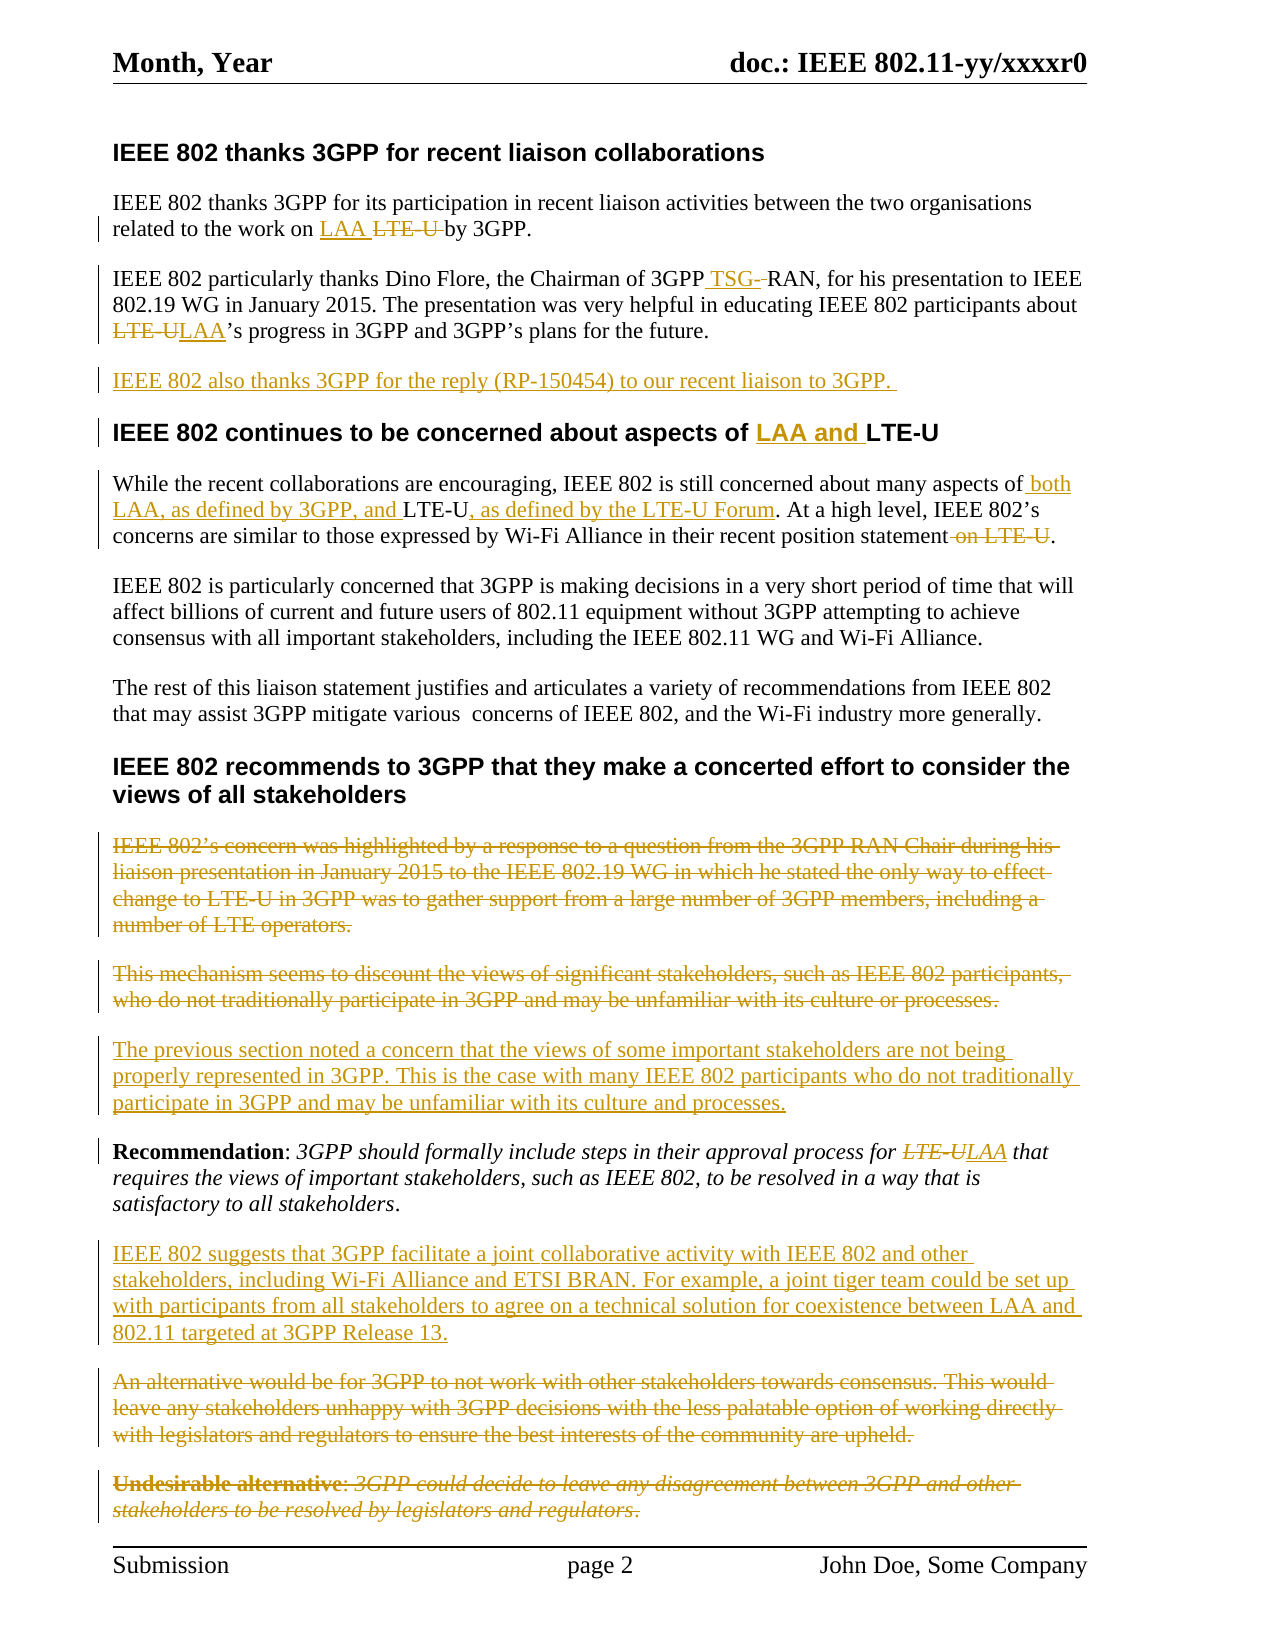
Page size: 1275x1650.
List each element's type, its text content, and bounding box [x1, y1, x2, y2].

text IEEE 802 particularly thanks Dino Flore, the Chairman of 3GPPRAN, for his presentation to IEEE 802.19 WG in January 2015. The presentation was very helpful in educating IEEE 802 participants about ’s progress in 3GPP and 3GPP’s plans for the future. [112, 265, 1087, 344]
subtitle IEEE 802 continues to be concerned about aspects of LTE-U [112, 418, 1087, 447]
subtitle IEEE 802 thanks 3GPP for recent liaison collaborations [112, 137, 1087, 166]
text Recommendation: 3GPP should formally include steps in their approval process for that requires the views of important stakeholders, such as IEEE 802, to be resolved in a way that is satisfactory to all stakeholders. [112, 1138, 1087, 1217]
text The rest of this liaison statement justifies and articulates a variety of recommendations from IEEE 802 that may assist 3GPP mitigate various concerns of IEEE 802, and the Wi-Fi industry more generally. [112, 674, 1087, 726]
text IEEE 802 thanks 3GPP for its participation in recent liaison activities between the two organisations related to the work on by 3GPP. [112, 189, 1087, 242]
subtitle IEEE 802 recommends to 3GPP that they make a concerted effort to consider the views of all stakeholders [112, 751, 1087, 809]
text IEEE 802 is particularly concerned that 3GPP is making decisions in a very short period of time that will affect billions of current and future users of 802.11 equipment without 3GPP attempting to achieve consensus with all important stakeholders, including the IEEE 802.11 WG and Wi-Fi Alliance. [112, 572, 1087, 651]
text While the recent collaborations are encouraging, IEEE 802 is still concerned about many aspects of LTE-U. At a high level, IEEE 802’s concerns are similar to those expressed by Wi-Fi Alliance in their recent position statement. [112, 470, 1087, 549]
